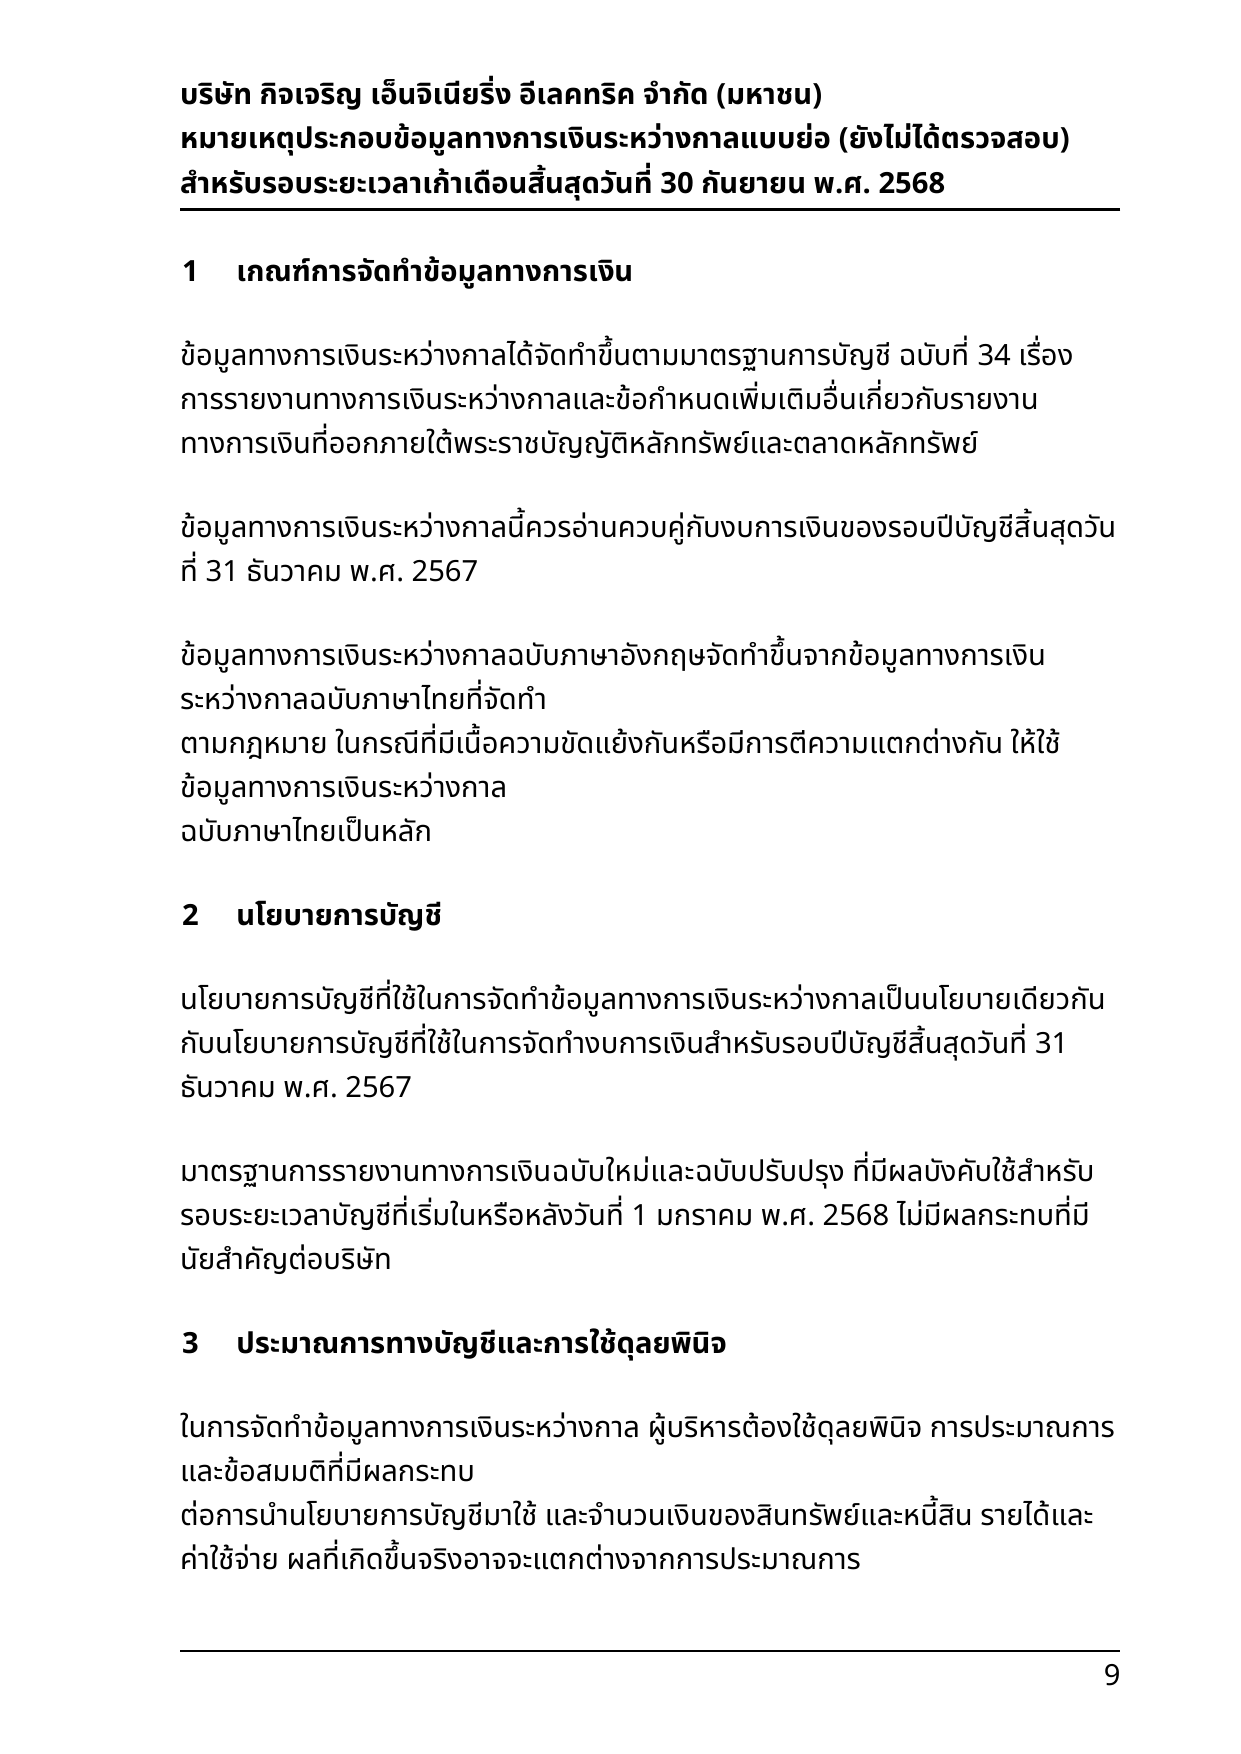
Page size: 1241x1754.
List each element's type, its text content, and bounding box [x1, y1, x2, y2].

text มาตรฐานการรายงานทางการเงินฉบับใหม่และฉบับปรับปรุง ที่มีผลบังคับใช้สำหรับรอบระยะเวลาบัญชีที่เริ่มในหรือหลังวันที่ 1 มกราคม พ.ศ. 2568 ไม่มีผลกระทบที่มีนัยสำคัญต่อบริษัท [180, 1151, 1120, 1283]
table_header 2 นโยบายการบัญชี [180, 894, 1121, 938]
text ข้อมูลทางการเงินระหว่างกาลฉบับภาษาอังกฤษจัดทำขึ้นจากข้อมูลทางการเงินระหว่างกาลฉบับภาษาไทยที่จัดทำ ตามกฎหมาย ในกรณีที่มีเนื้อความขัดแย้งกันหรือมีการตีความแตกต่างกัน ให้ใช้ข้อมูลทางการเงินระหว่างกาล ฉบับภาษาไทยเป็นหลัก [180, 634, 1120, 854]
text ข้อมูลทางการเงินระหว่างกาลนี้ควรอ่านควบคู่กับงบการเงินของรอบปีบัญชีสิ้นสุดวันที่ 31 ธันวาคม พ.ศ. 2567 [180, 506, 1120, 594]
table_header 3 ประมาณการทางบัญชีและการใช้ดุลยพินิจ [180, 1323, 1121, 1367]
text ข้อมูลทางการเงินระหว่างกาลได้จัดทำขึ้นตามมาตรฐานการบัญชี ฉบับที่ 34 เรื่อง การรายงานทางการเงินระหว่างกาลและข้อกำหนดเพิ่มเติมอื่นเกี่ยวกับรายงานทางการเงินที่ออกภายใต้พระราชบัญญัติหลักทรัพย์และตลาดหลักทรัพย์ [180, 334, 1120, 467]
text ในการจัดทำข้อมูลทางการเงินระหว่างกาล ผู้บริหารต้องใช้ดุลยพินิจ การประมาณการ และข้อสมมติที่มีผลกระทบ ต่อการนำนโยบายการบัญชีมาใช้ และจำนวนเงินของสินทรัพย์และหนี้สิน รายได้และค่าใช้จ่าย ผลที่เกิดขึ้นจริงอาจจะแตกต่างจากการประมาณการ [180, 1407, 1120, 1583]
text นโยบายการบัญชีที่ใช้ในการจัดทำข้อมูลทางการเงินระหว่างกาลเป็นนโยบายเดียวกันกับนโยบายการบัญชีที่ใช้ในการจัดทำงบการเงินสำหรับรอบปีบัญชีสิ้นสุดวันที่ 31 ธันวาคม พ.ศ. 2567 [180, 978, 1120, 1111]
table_header 1 เกณฑ์การจัดทำข้อมูลทางการเงิน [180, 250, 1121, 294]
